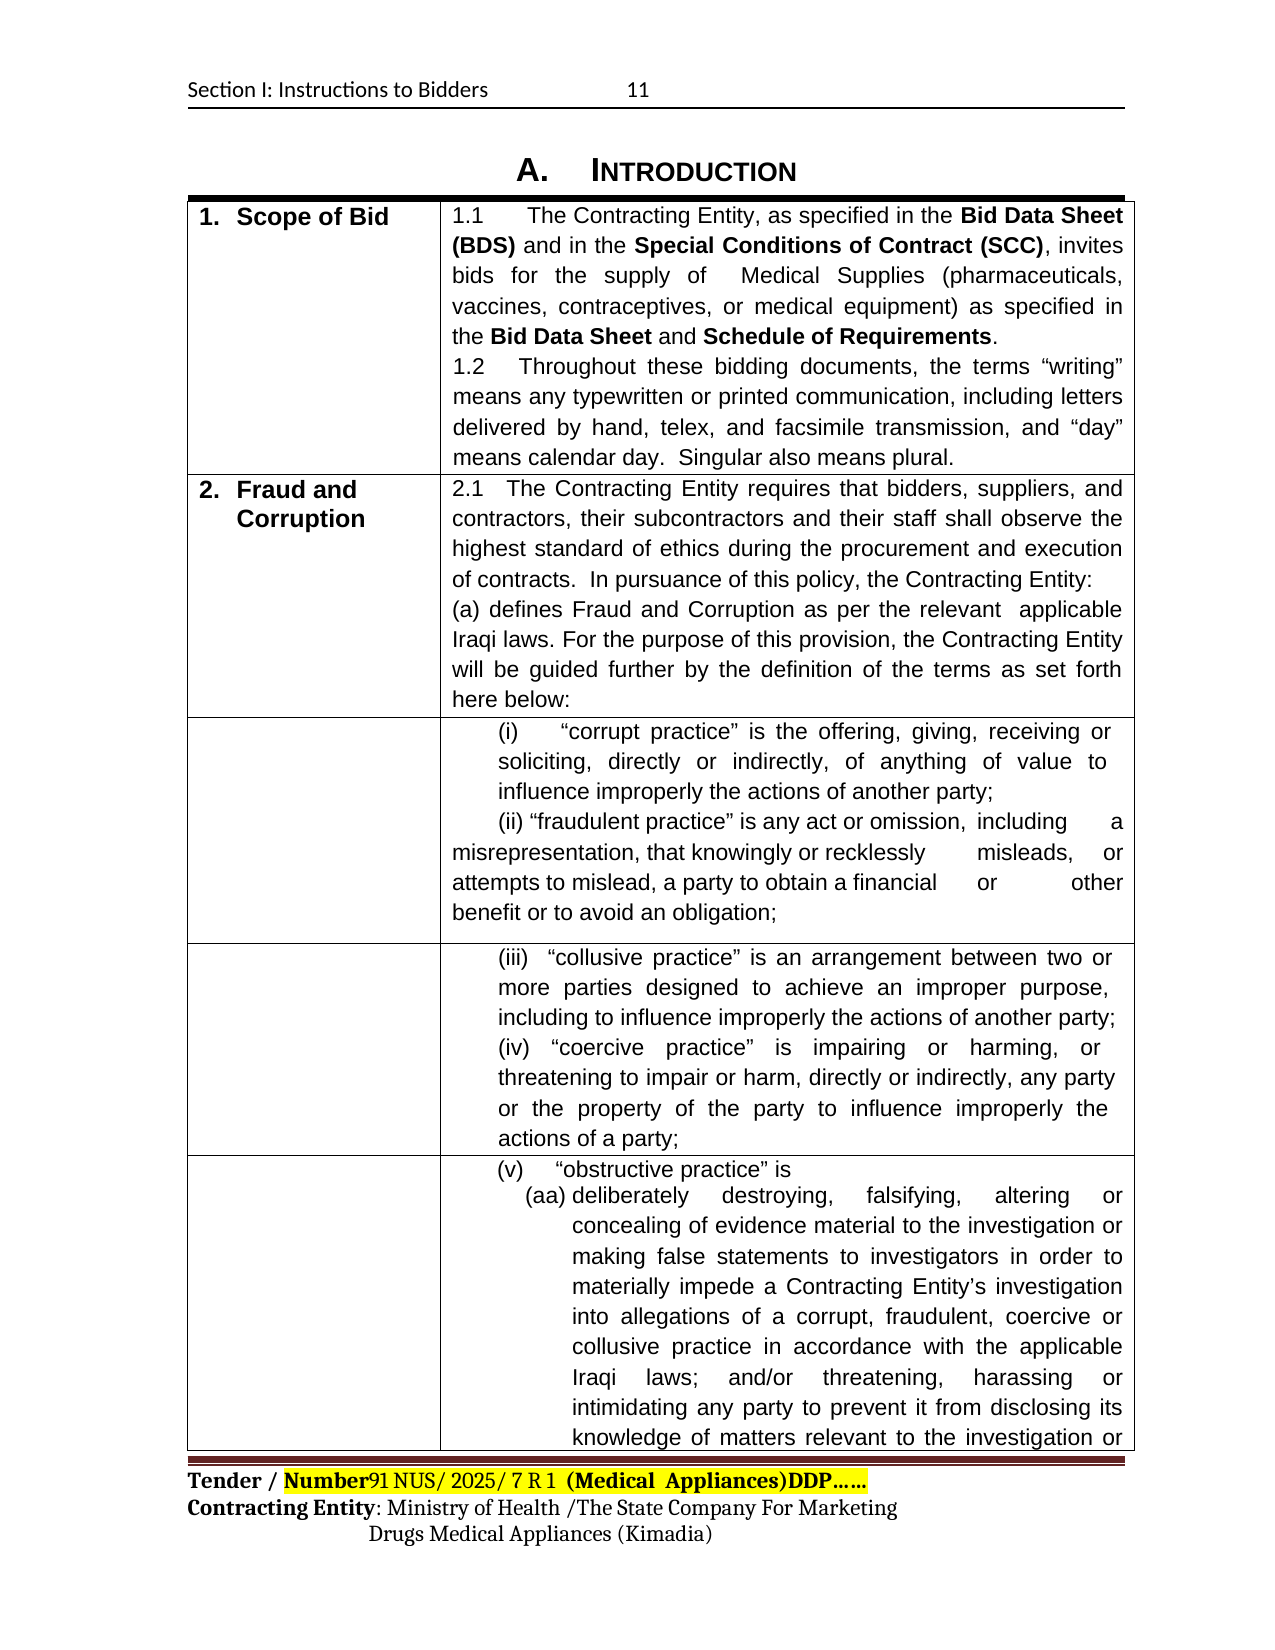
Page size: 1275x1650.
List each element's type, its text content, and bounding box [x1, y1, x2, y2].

table_header 1.1 The Contracting Entity, as specified in the Bid Data Sheet (BDS) and in the Special Conditions of Contract (SCC), invites bids for the supply of Medical Supplies (pharmaceuticals, vaccines, contraceptives, or medical equipment) as specified in the Bid Data Sheet and Schedule of Requirements. 1.2 Throughout these bidding documents, the terms “writing” means any typewritten or printed communication, including letters delivered by hand, telex, and facsimile transmission, and “day” means calendar day. Singular also means plural. [441, 202, 1134, 474]
table_cell [188, 944, 440, 1155]
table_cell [441, 1156, 1134, 1450]
text A. Introduction [187, 150, 1125, 201]
table_cell 2.1 The Contracting Entity requires that bidders, suppliers, and contractors, their subcontractors and their staff shall observe the highest standard of ethics during the procurement and execution of contracts. In pursuance of this policy, the Contracting Entity: (a) defines Fraud and Corruption as per the relevant applicable Iraqi laws. For the purpose of this provision, the Contracting Entity will be guided further by the definition of the terms as set forth here below: [441, 475, 1134, 717]
table_cell [188, 1156, 440, 1450]
table_cell (iii) “collusive practice” is an arrangement between two or more parties designed to achieve an improper purpose, including to influence improperly the actions of another party; (iv) “coercive practice” is impairing or harming, or threatening to impair or harm, directly or indirectly, any party or the property of the party to influence improperly the actions of a party; [441, 944, 1134, 1155]
table_cell (i) “corrupt practice” is the offering, giving, receiving or soliciting, directly or indirectly, of anything of value to influence improperly the actions of another party; (ii) “fraudulent practice” is any act or omission, including a misrepresentation, that knowingly or recklessly misleads, or attempts to mislead, a party to obtain a financial or other benefit or to avoid an obligation; [441, 718, 1134, 942]
table_cell 2. Fraud and Corruption [188, 475, 440, 717]
table_header 1. Scope of Bid [188, 202, 440, 474]
table_cell [188, 718, 440, 942]
